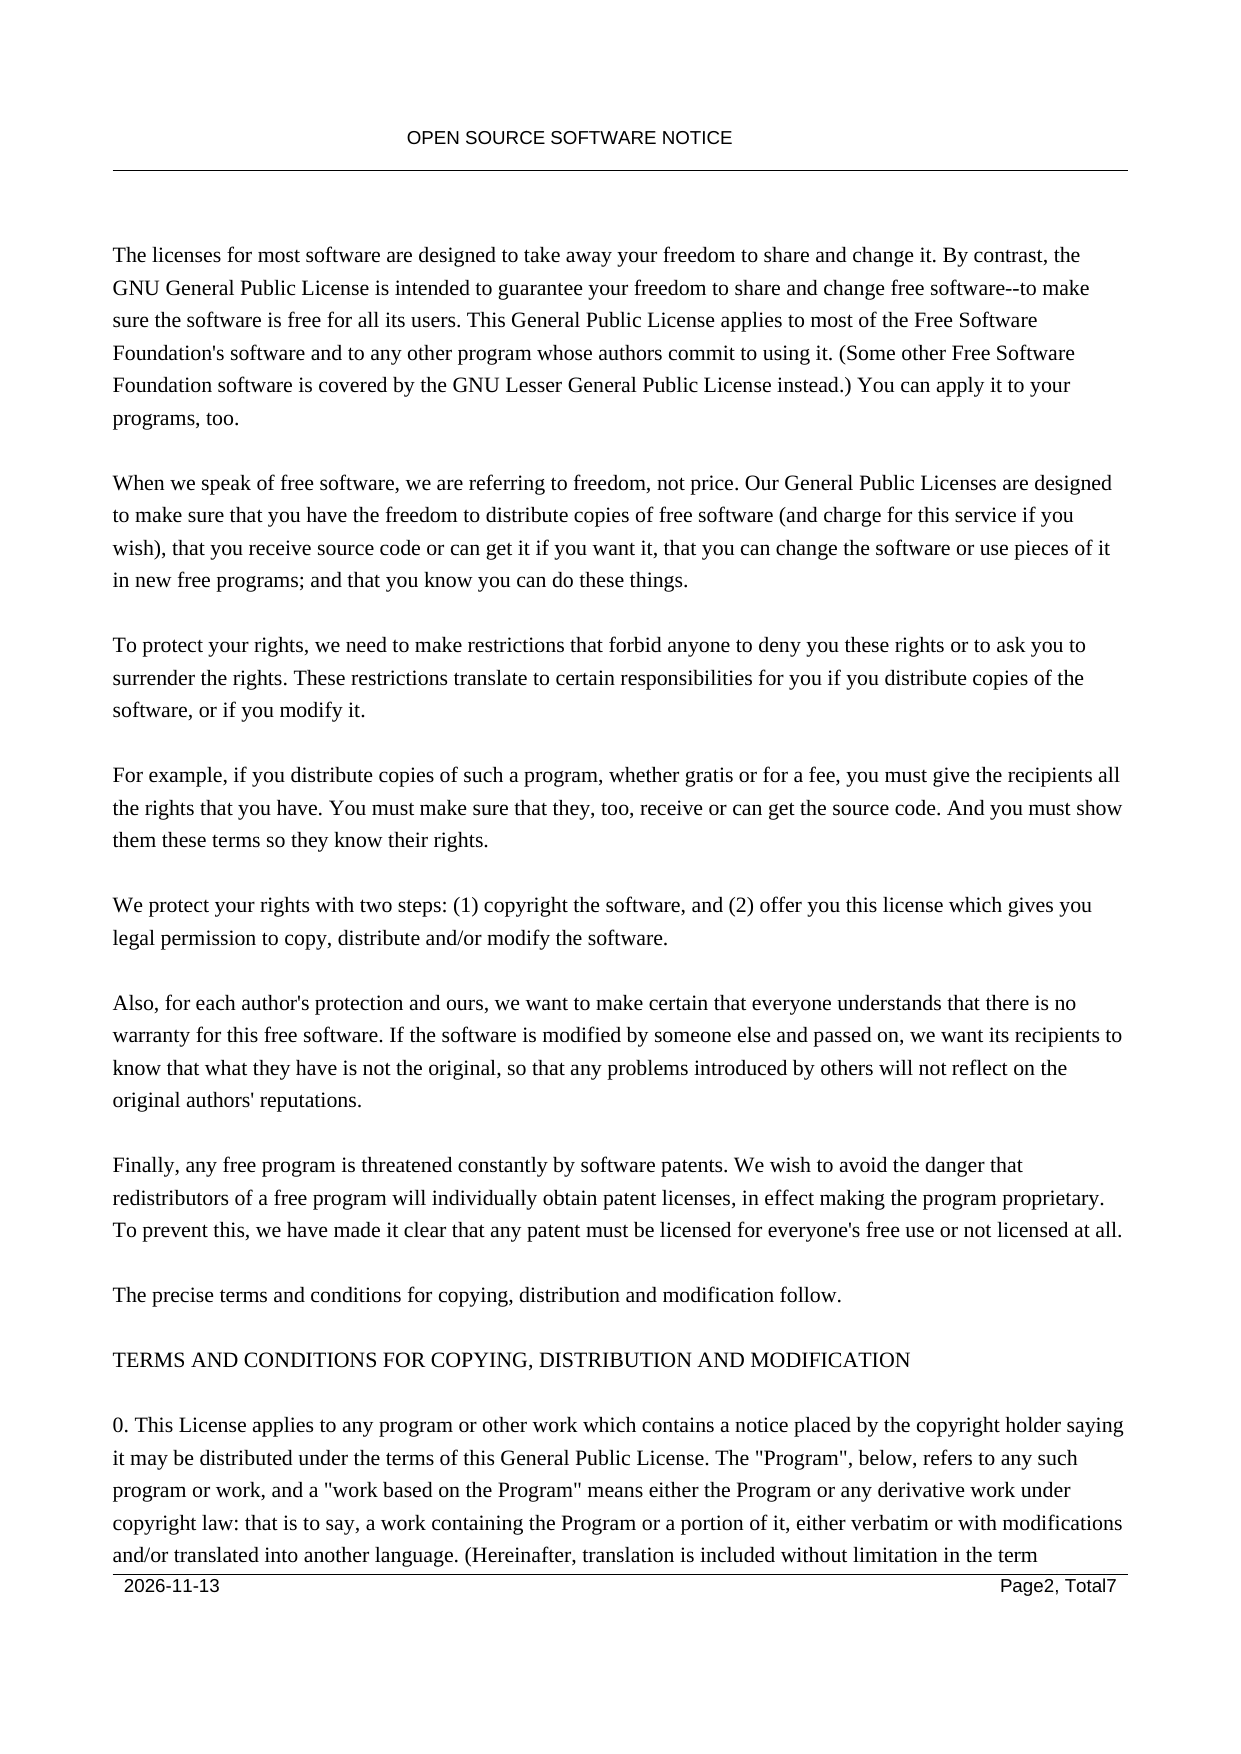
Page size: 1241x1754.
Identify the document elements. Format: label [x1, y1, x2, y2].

text [112, 206, 1128, 1571]
